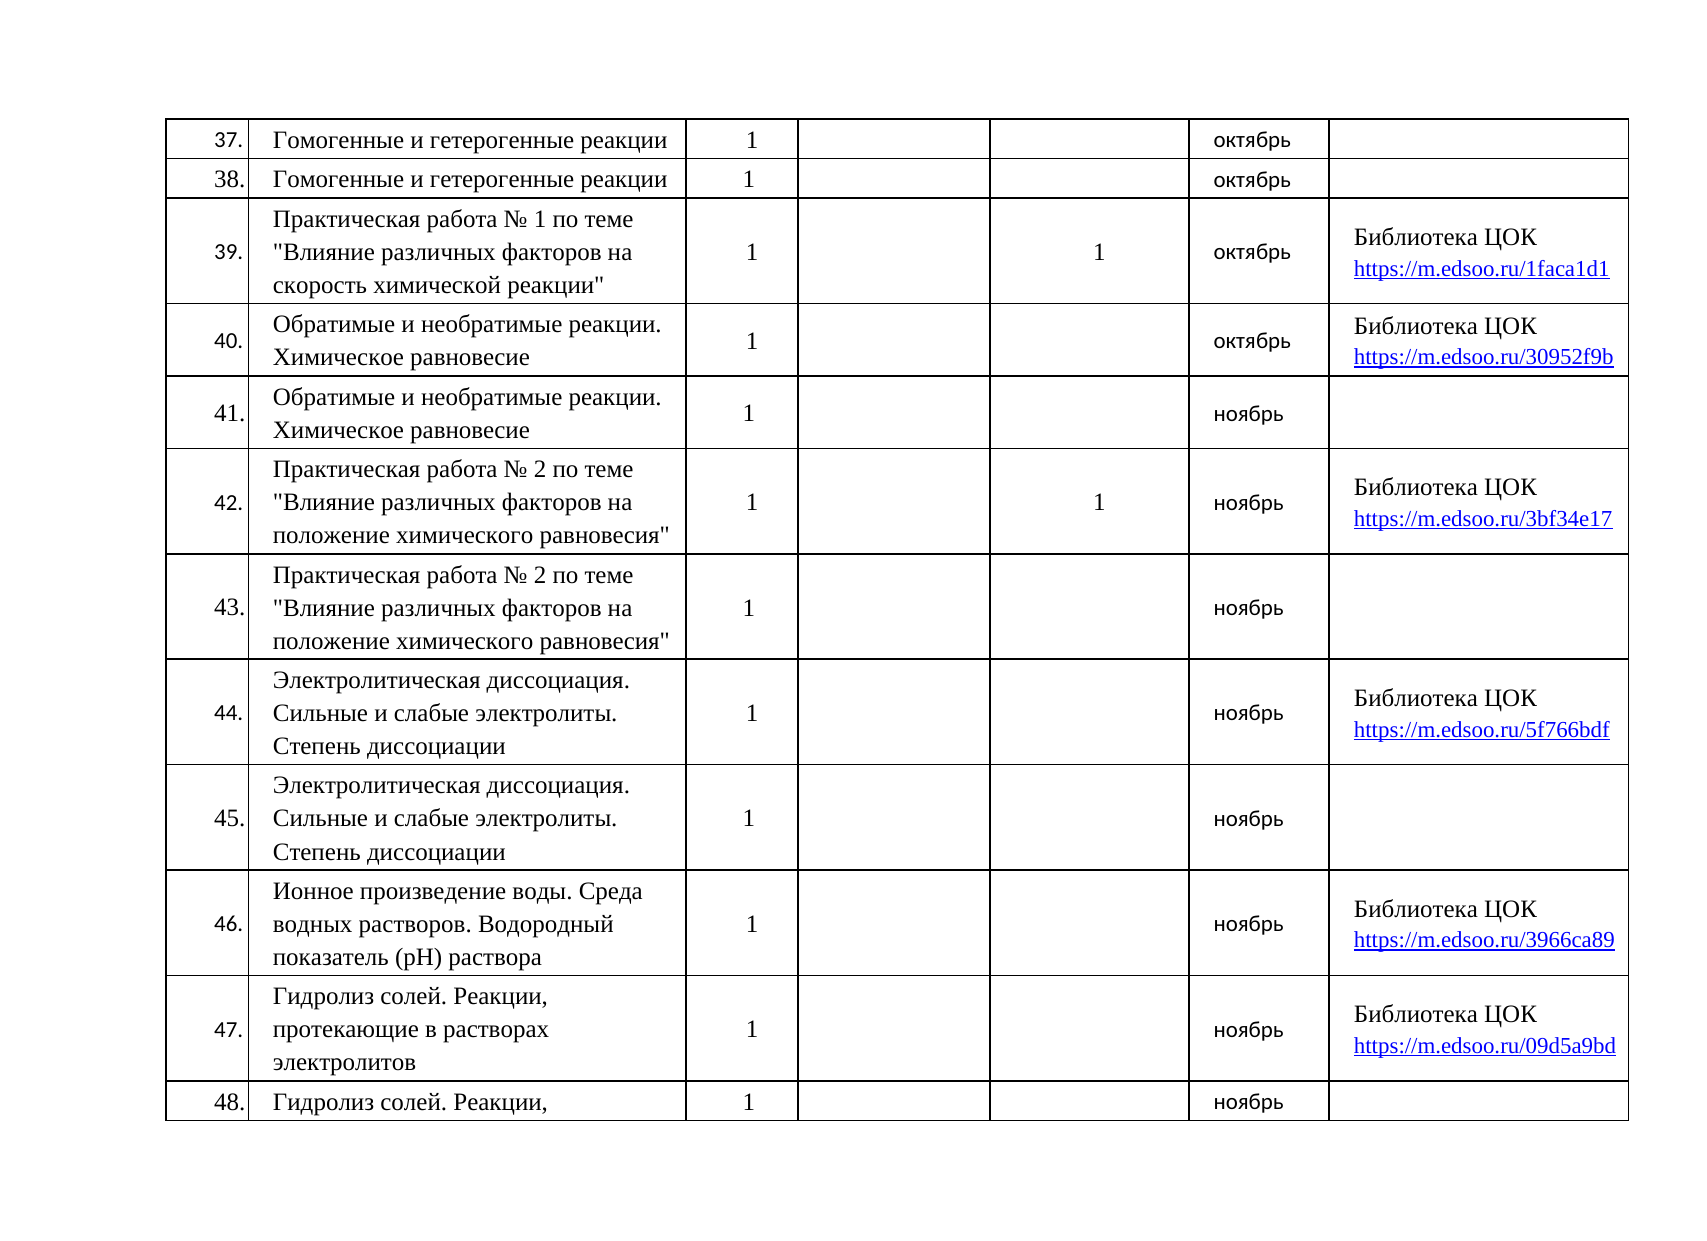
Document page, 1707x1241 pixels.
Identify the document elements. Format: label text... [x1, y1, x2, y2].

table_cell [1330, 1082, 1628, 1120]
table_cell ноябрь [1190, 555, 1328, 658]
table_cell [167, 555, 248, 658]
table_cell Гомогенные и гетерогенные реакции [249, 159, 685, 197]
table_cell ноябрь [1190, 976, 1328, 1080]
table_cell Библиотека ЦОК https://m.edsoo.ru/09d5a9bd [1330, 976, 1628, 1080]
table_cell Обратимые и необратимые реакции. Химическое равновесие [249, 377, 685, 447]
table_cell 1 [687, 120, 797, 157]
table_cell [991, 159, 1188, 197]
table_cell ноябрь [1190, 1082, 1328, 1120]
table_cell октябрь [1190, 120, 1328, 157]
table_cell 1 [687, 765, 797, 869]
table_cell Практическая работа № 1 по теме "Влияние различных факторов на скорость химической реакции" [249, 199, 685, 303]
table_cell [991, 120, 1188, 157]
table_cell Библиотека ЦОК https://m.edsoo.ru/3966ca89 [1330, 871, 1628, 974]
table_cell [249, 1082, 685, 1120]
table_cell [167, 199, 248, 303]
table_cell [249, 976, 685, 1080]
table_cell Практическая работа № 2 по теме "Влияние различных факторов на положение химического равновесия" [249, 449, 685, 553]
table_cell [991, 765, 1188, 869]
table_cell [991, 555, 1188, 658]
table_cell 1 [687, 377, 797, 447]
table_cell [167, 660, 248, 764]
table_cell [167, 449, 248, 553]
table_cell ноябрь [1190, 449, 1328, 553]
table_cell 1 [687, 976, 797, 1080]
table_cell Библиотека ЦОК https://m.edsoo.ru/5f766bdf [1330, 660, 1628, 764]
table_cell [799, 976, 989, 1080]
table_cell [799, 199, 989, 303]
table_cell ноябрь [1190, 377, 1328, 447]
table_cell [991, 976, 1188, 1080]
table_cell [1330, 555, 1628, 658]
table_cell 1 [687, 304, 797, 375]
table_cell [167, 377, 248, 447]
table_cell 1 [687, 871, 797, 974]
table_cell ноябрь [1190, 660, 1328, 764]
table_cell [799, 660, 989, 764]
table_cell Ионное произведение воды. Среда водных растворов. Водородный показатель (pH) раствора [249, 871, 685, 974]
table_cell Гомогенные и гетерогенные реакции [249, 120, 685, 157]
table_cell [799, 120, 989, 157]
table_cell [991, 377, 1188, 447]
table_cell 1 [687, 449, 797, 553]
table_cell ноябрь [1190, 871, 1328, 974]
table_cell 1 [687, 199, 797, 303]
table_cell [167, 871, 248, 974]
table_cell Библиотека ЦОК https://m.edsoo.ru/30952f9b [1330, 304, 1628, 375]
table_cell [991, 871, 1188, 974]
table_cell [799, 1082, 989, 1120]
table_cell [167, 976, 248, 1080]
table_cell [167, 120, 248, 157]
table_cell [167, 159, 248, 197]
table_cell ноябрь [1190, 765, 1328, 869]
table_cell октябрь [1190, 304, 1328, 375]
table_cell [991, 660, 1188, 764]
table_cell Электролитическая диссоциация. Сильные и слабые электролиты. Степень диссоциации [249, 660, 685, 764]
table_cell 1 [687, 660, 797, 764]
table_cell [799, 304, 989, 375]
table_cell [799, 449, 989, 553]
table_cell [799, 765, 989, 869]
table_cell [799, 159, 989, 197]
table_cell [991, 304, 1188, 375]
table_cell 1 [687, 555, 797, 658]
table_cell [167, 304, 248, 375]
table_cell [167, 765, 248, 869]
table_cell [991, 1082, 1188, 1120]
table_cell Библиотека ЦОК https://m.edsoo.ru/1faca1d1 [1330, 199, 1628, 303]
table_cell Обратимые и необратимые реакции. Химическое равновесие [249, 304, 685, 375]
table_cell [1330, 120, 1628, 157]
table_cell [1330, 159, 1628, 197]
table_cell [1330, 377, 1628, 447]
table_cell Библиотека ЦОК https://m.edsoo.ru/3bf34e17 [1330, 449, 1628, 553]
table_cell 1 [687, 1082, 797, 1120]
table_cell 1 [687, 159, 797, 197]
table_cell 1 [991, 199, 1188, 303]
table_cell [799, 555, 989, 658]
table_cell октябрь [1190, 159, 1328, 197]
table_cell [167, 1082, 248, 1120]
table_cell Электролитическая диссоциация. Сильные и слабые электролиты. Степень диссоциации [249, 765, 685, 869]
table_cell Практическая работа № 2 по теме "Влияние различных факторов на положение химического равновесия" [249, 555, 685, 658]
table_cell октябрь [1190, 199, 1328, 303]
table_cell [1330, 765, 1628, 869]
table_cell [799, 377, 989, 447]
table_cell 1 [991, 449, 1188, 553]
table_cell [799, 871, 989, 974]
